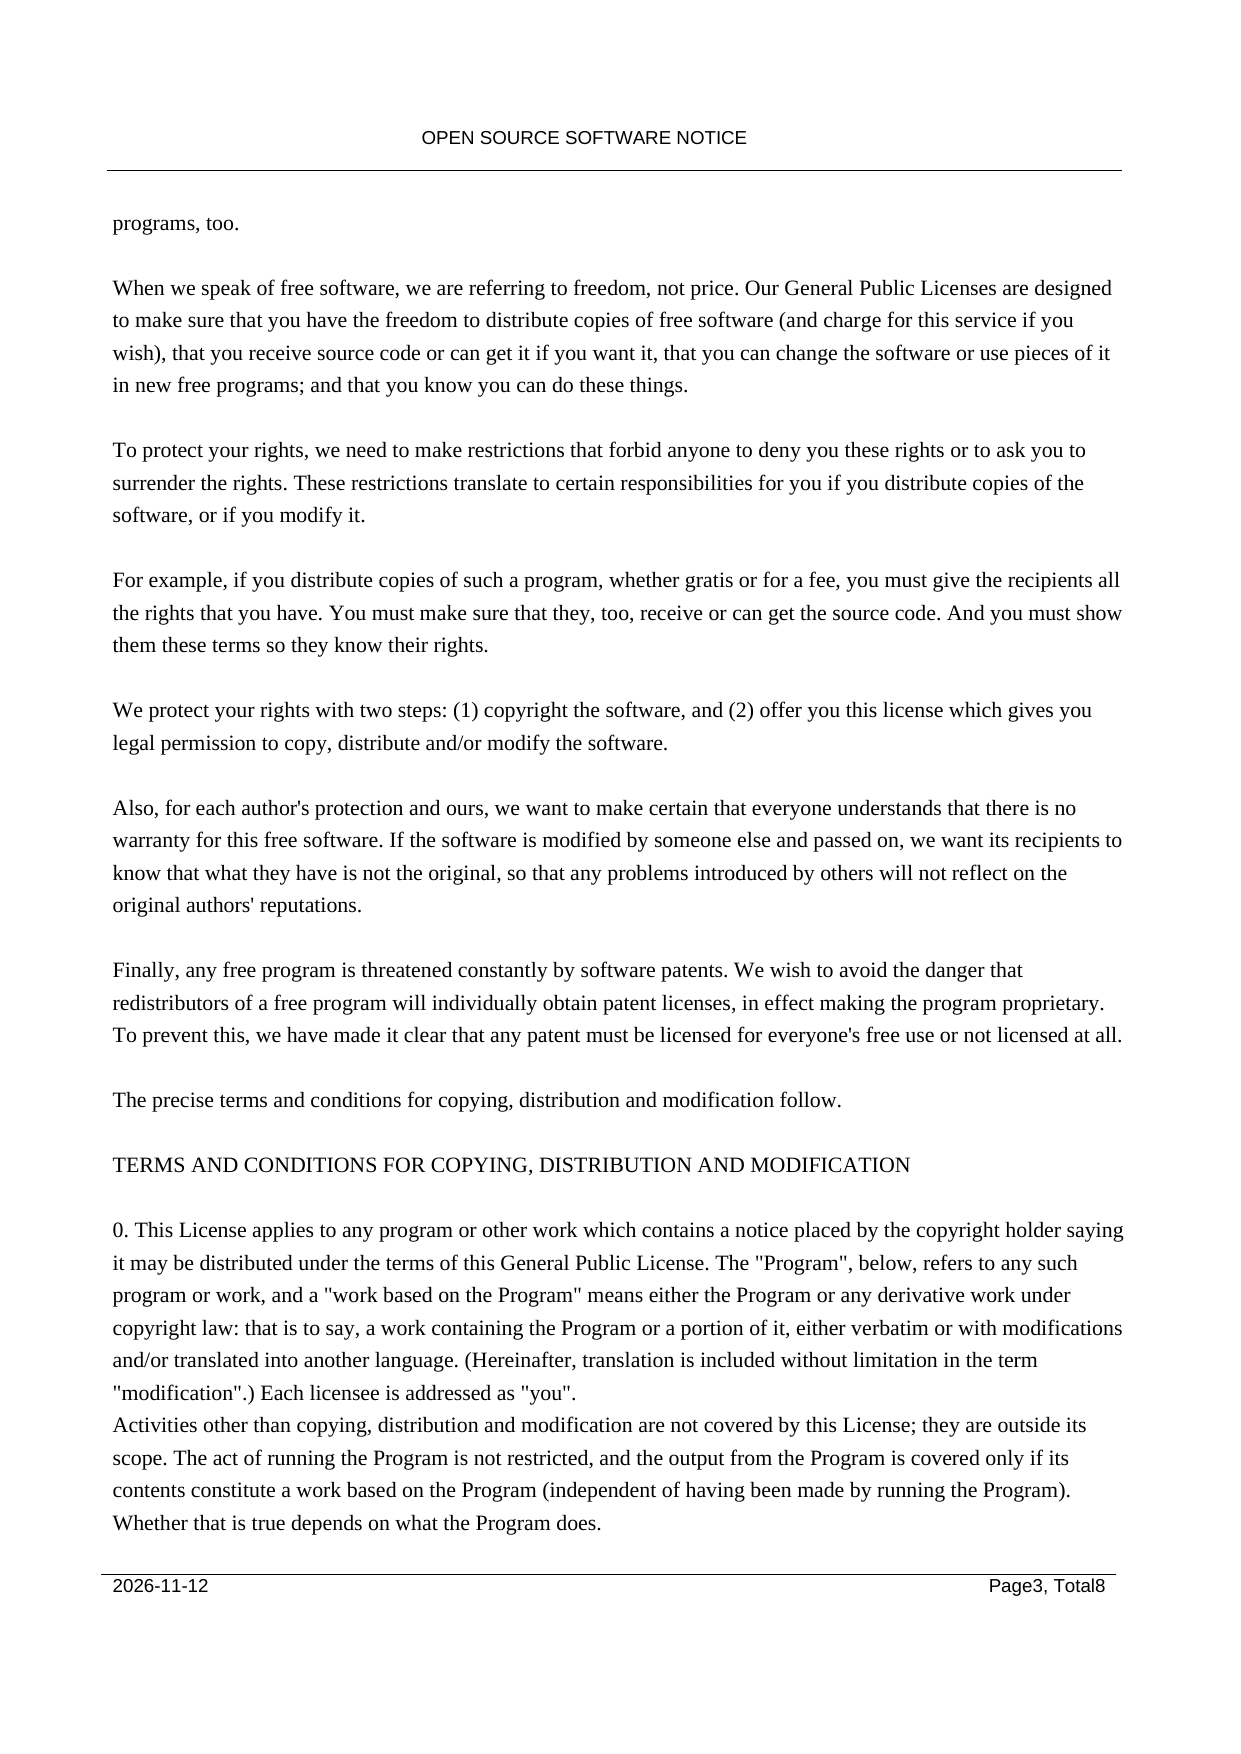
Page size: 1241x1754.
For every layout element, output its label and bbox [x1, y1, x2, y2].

text [112, 206, 1128, 1539]
